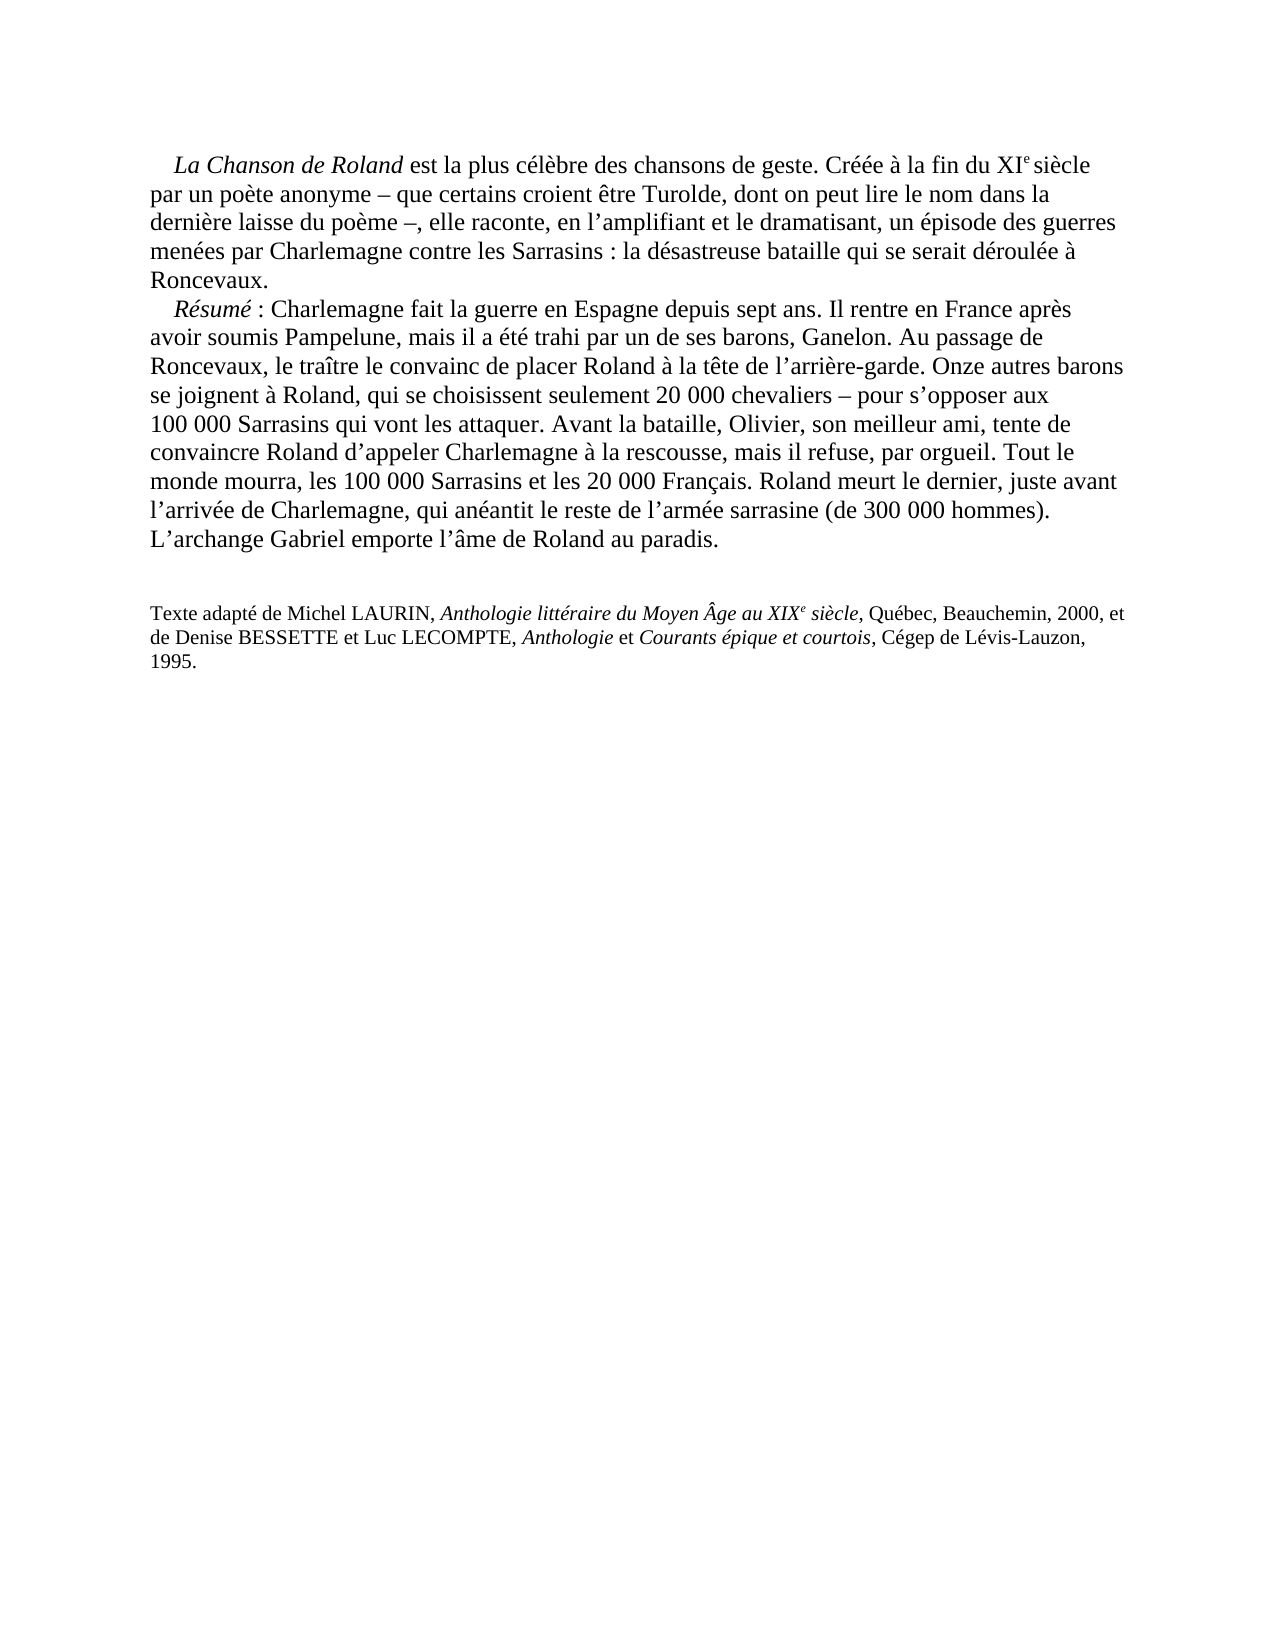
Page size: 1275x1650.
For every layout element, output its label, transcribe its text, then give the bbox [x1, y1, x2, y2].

text Texte adapté de Michel LAURIN, Anthologie littéraire du Moyen Âge au XIXe siècle, Québec, Beauchemin, 2000, et de Denise BESSETTE et Luc LECOMPTE, Anthologie et Courants épique et courtois, Cégep de Lévis-Lauzon, 1995. [197, 601, 1125, 673]
text La Chanson de Roland est la plus célèbre des chansons de geste. Créée à la fin du XIe siècle par un poète anonyme – que certains croient être Turolde, dont on peut lire le nom dans la dernière laisse du poème –, elle raconte, en l’amplifiant et le dramatisant, un épisode des guerres menées par Charlemagne contre les Sarrasins : la désastreuse bataille qui se serait déroulée à Roncevaux. [150, 150, 1125, 294]
text Résumé : Charlemagne fait la guerre en Espagne depuis sept ans. Il rentre en France après avoir soumis Pampelune, mais il a été trahi par un de ses barons, Ganelon. Au passage de Roncevaux, le traître le convainc de placer Roland à la tête de l’arrière-garde. Onze autres barons se joignent à Roland, qui se choisissent seulement 20 000 chevaliers – pour s’opposer aux 100 000 Sarrasins qui vont les attaquer. Avant la bataille, Olivier, son meilleur ami, tente de convaincre Roland d’appeler Charlemagne à la rescousse, mais il refuse, par orgueil. Tout le monde mourra, les 100 000 Sarrasins et les 20 000 Français. Roland meurt le dernier, juste avant l’arrivée de Charlemagne, qui anéantit le reste de l’armée sarrasine (de 300 000 hommes). L’archange Gabriel emporte l’âme de Roland au paradis. [150, 294, 1125, 552]
